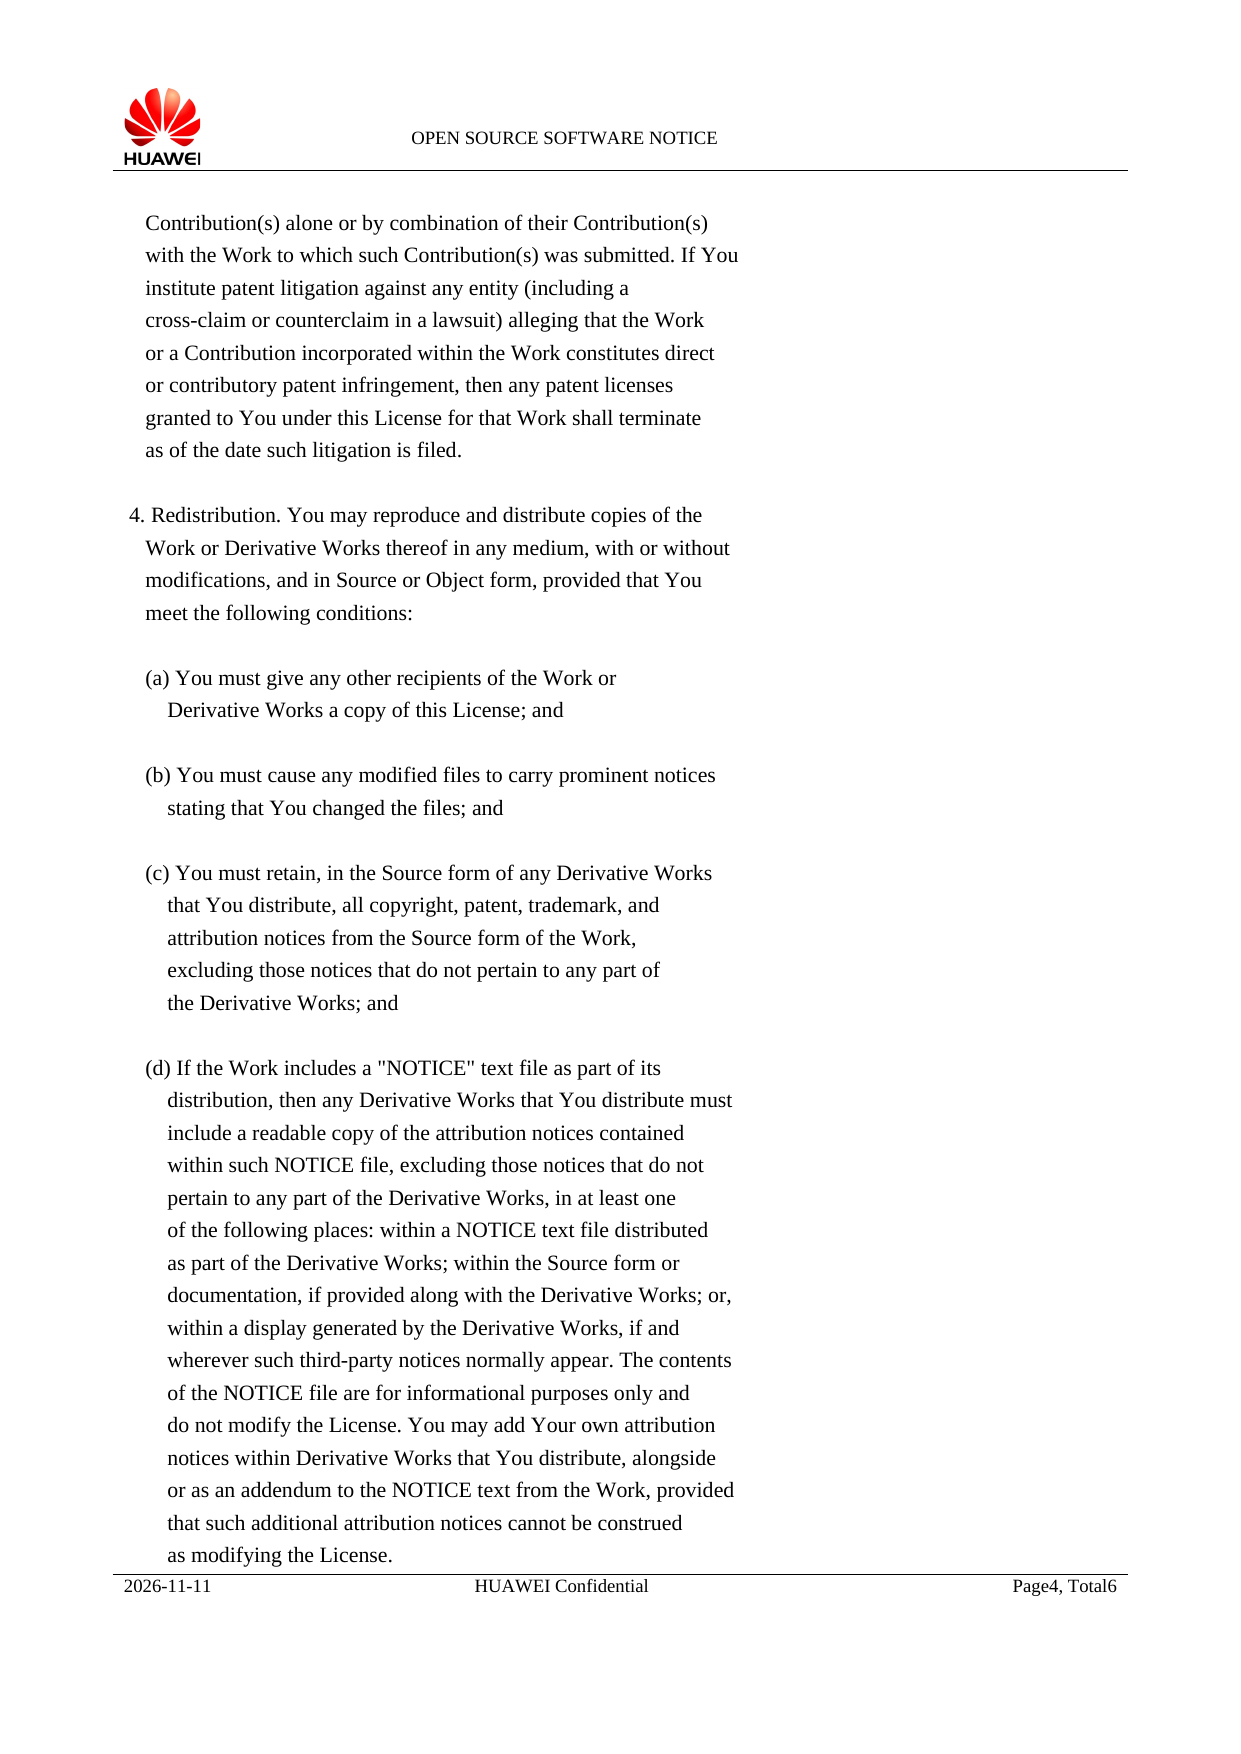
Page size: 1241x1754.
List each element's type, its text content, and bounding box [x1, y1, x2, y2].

picture [124, 88, 201, 165]
